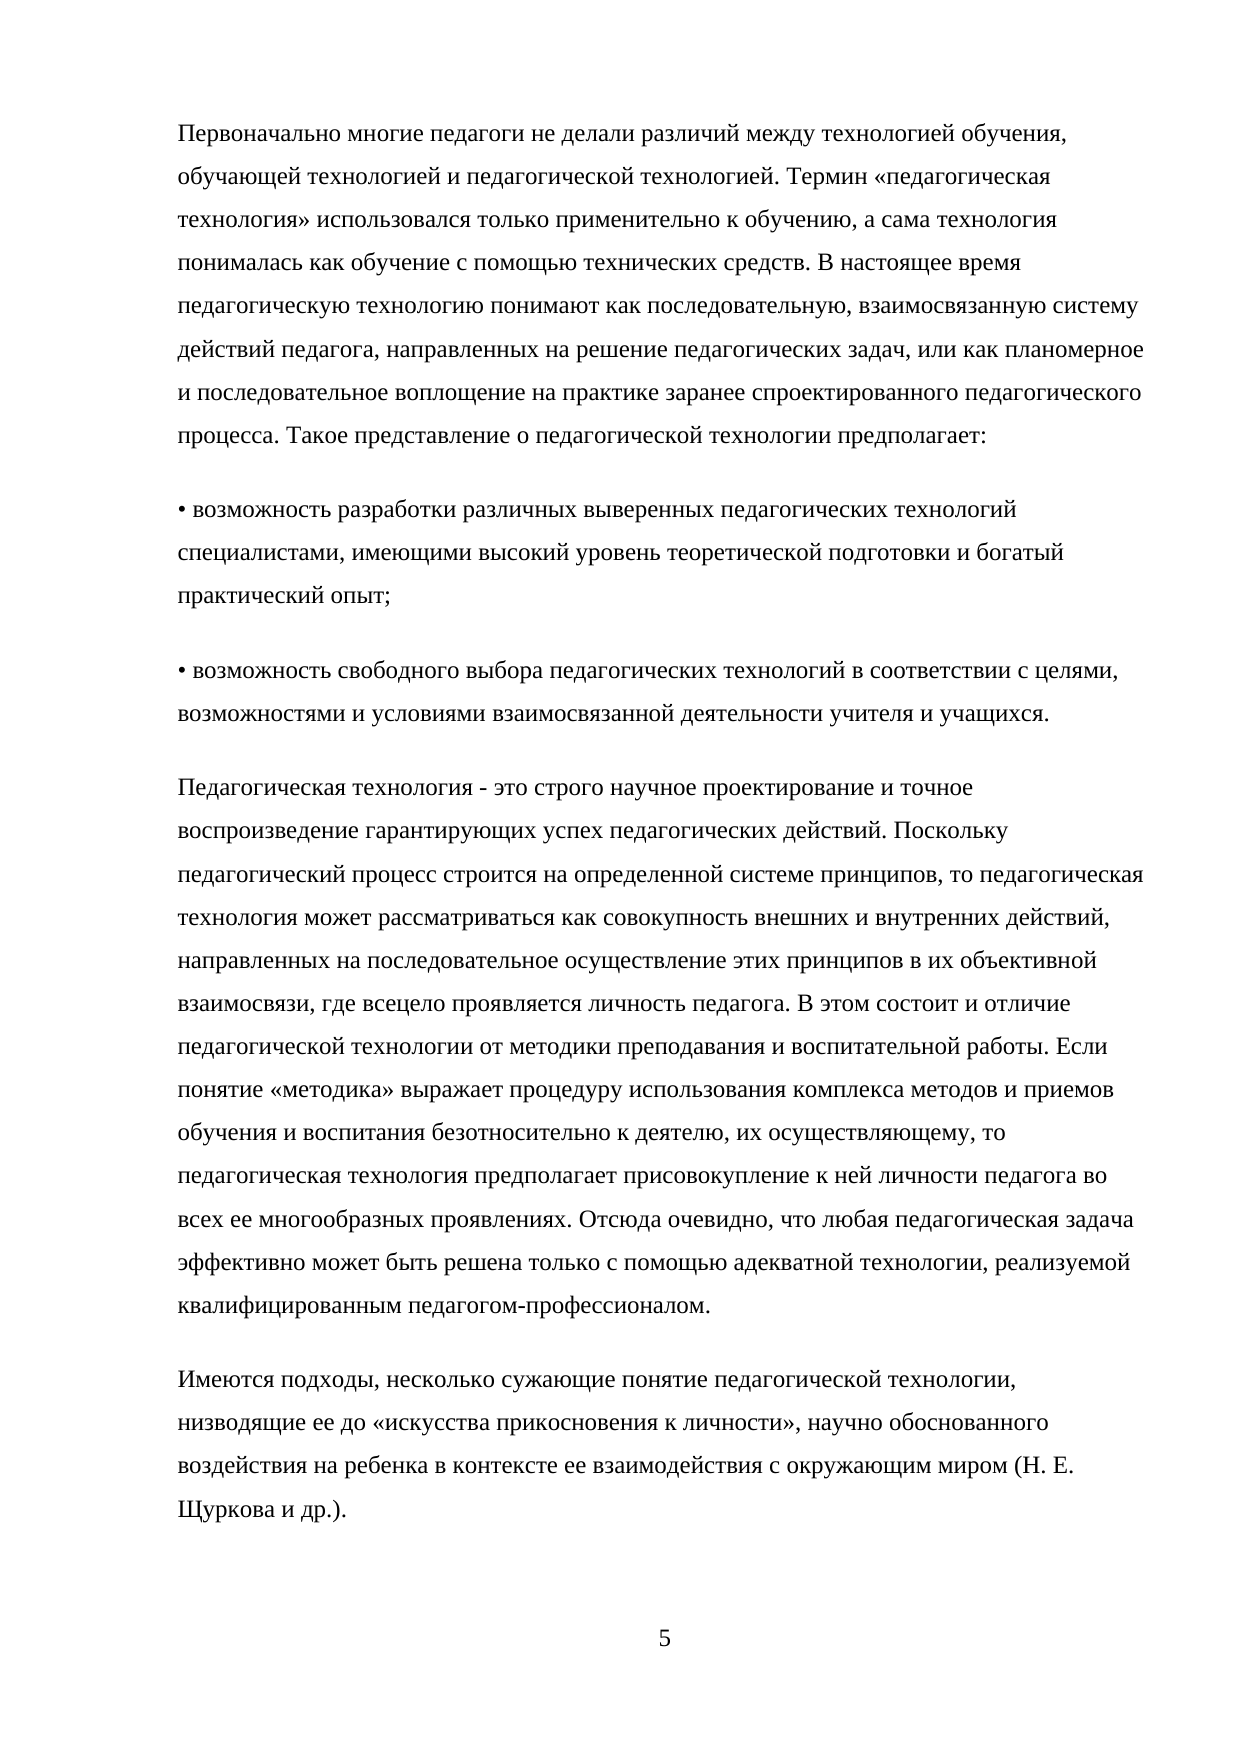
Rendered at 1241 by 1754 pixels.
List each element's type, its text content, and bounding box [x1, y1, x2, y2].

text Первоначально многие педагоги не делали различий между технологией обучения, обучающей технологией и педагогической технологией. Термин «педагогическая технология» использовался только применительно к обучению, а сама технология понималась как обучение с помощью технических средств. В настоящее время педагогическую технологию понимают как последовательную, взаимосвязанную систему действий педагога, направленных на решение педагогических задач, или как планомерное и последовательное воплощение на практике заранее спроектированного педагогического процесса. Такое представление о педагогической технологии предполагает: [177, 118, 1152, 449]
text • возможность свободного выбора педагогических технологий в соответствии с целями, возможностями и условиями взаимосвязанной деятельности учителя и учащихся. [177, 655, 1152, 727]
text Имеются подходы, несколько сужающие понятие педагогической технологии, низводящие ее до «искусства прикосновения к личности», научно обоснованного воздействия на ребенка в контексте ее взаимодействия с окружающим миром (Н. Е. Щуркова и др.). [177, 1364, 1152, 1522]
text • возможность разработки различных выверенных педагогических технологий специалистами, имеющими высокий уровень теоретической подготовки и богатый практический опыт; [177, 494, 1152, 609]
text Педагогическая технология - это строго научное проектирование и точное воспроизведение гарантирующих успех педагогических действий. Поскольку педагогический процесс строится на определенной системе принципов, то педагогическая технология может рассматриваться как совокупность внешних и внутренних действий, направленных на последовательное осуществление этих принципов в их объективной взаимосвязи, где всецело проявляется личность педагога. В этом состоит и отличие педагогической технологии от методики преподавания и воспитательной работы. Если понятие «методика» выражает процедуру использования комплекса методов и приемов обучения и воспитания безотносительно к деятелю, их осуществляющему, то педагогическая технология предполагает присовокупление к ней личности педагога во всех ее многообразных проявлениях. Отсюда очевидно, что любая педагогическая задача эффективно может быть решена только с помощью адекватной технологии, реализуемой квалифицированным педагогом-профессионалом. [177, 772, 1152, 1319]
